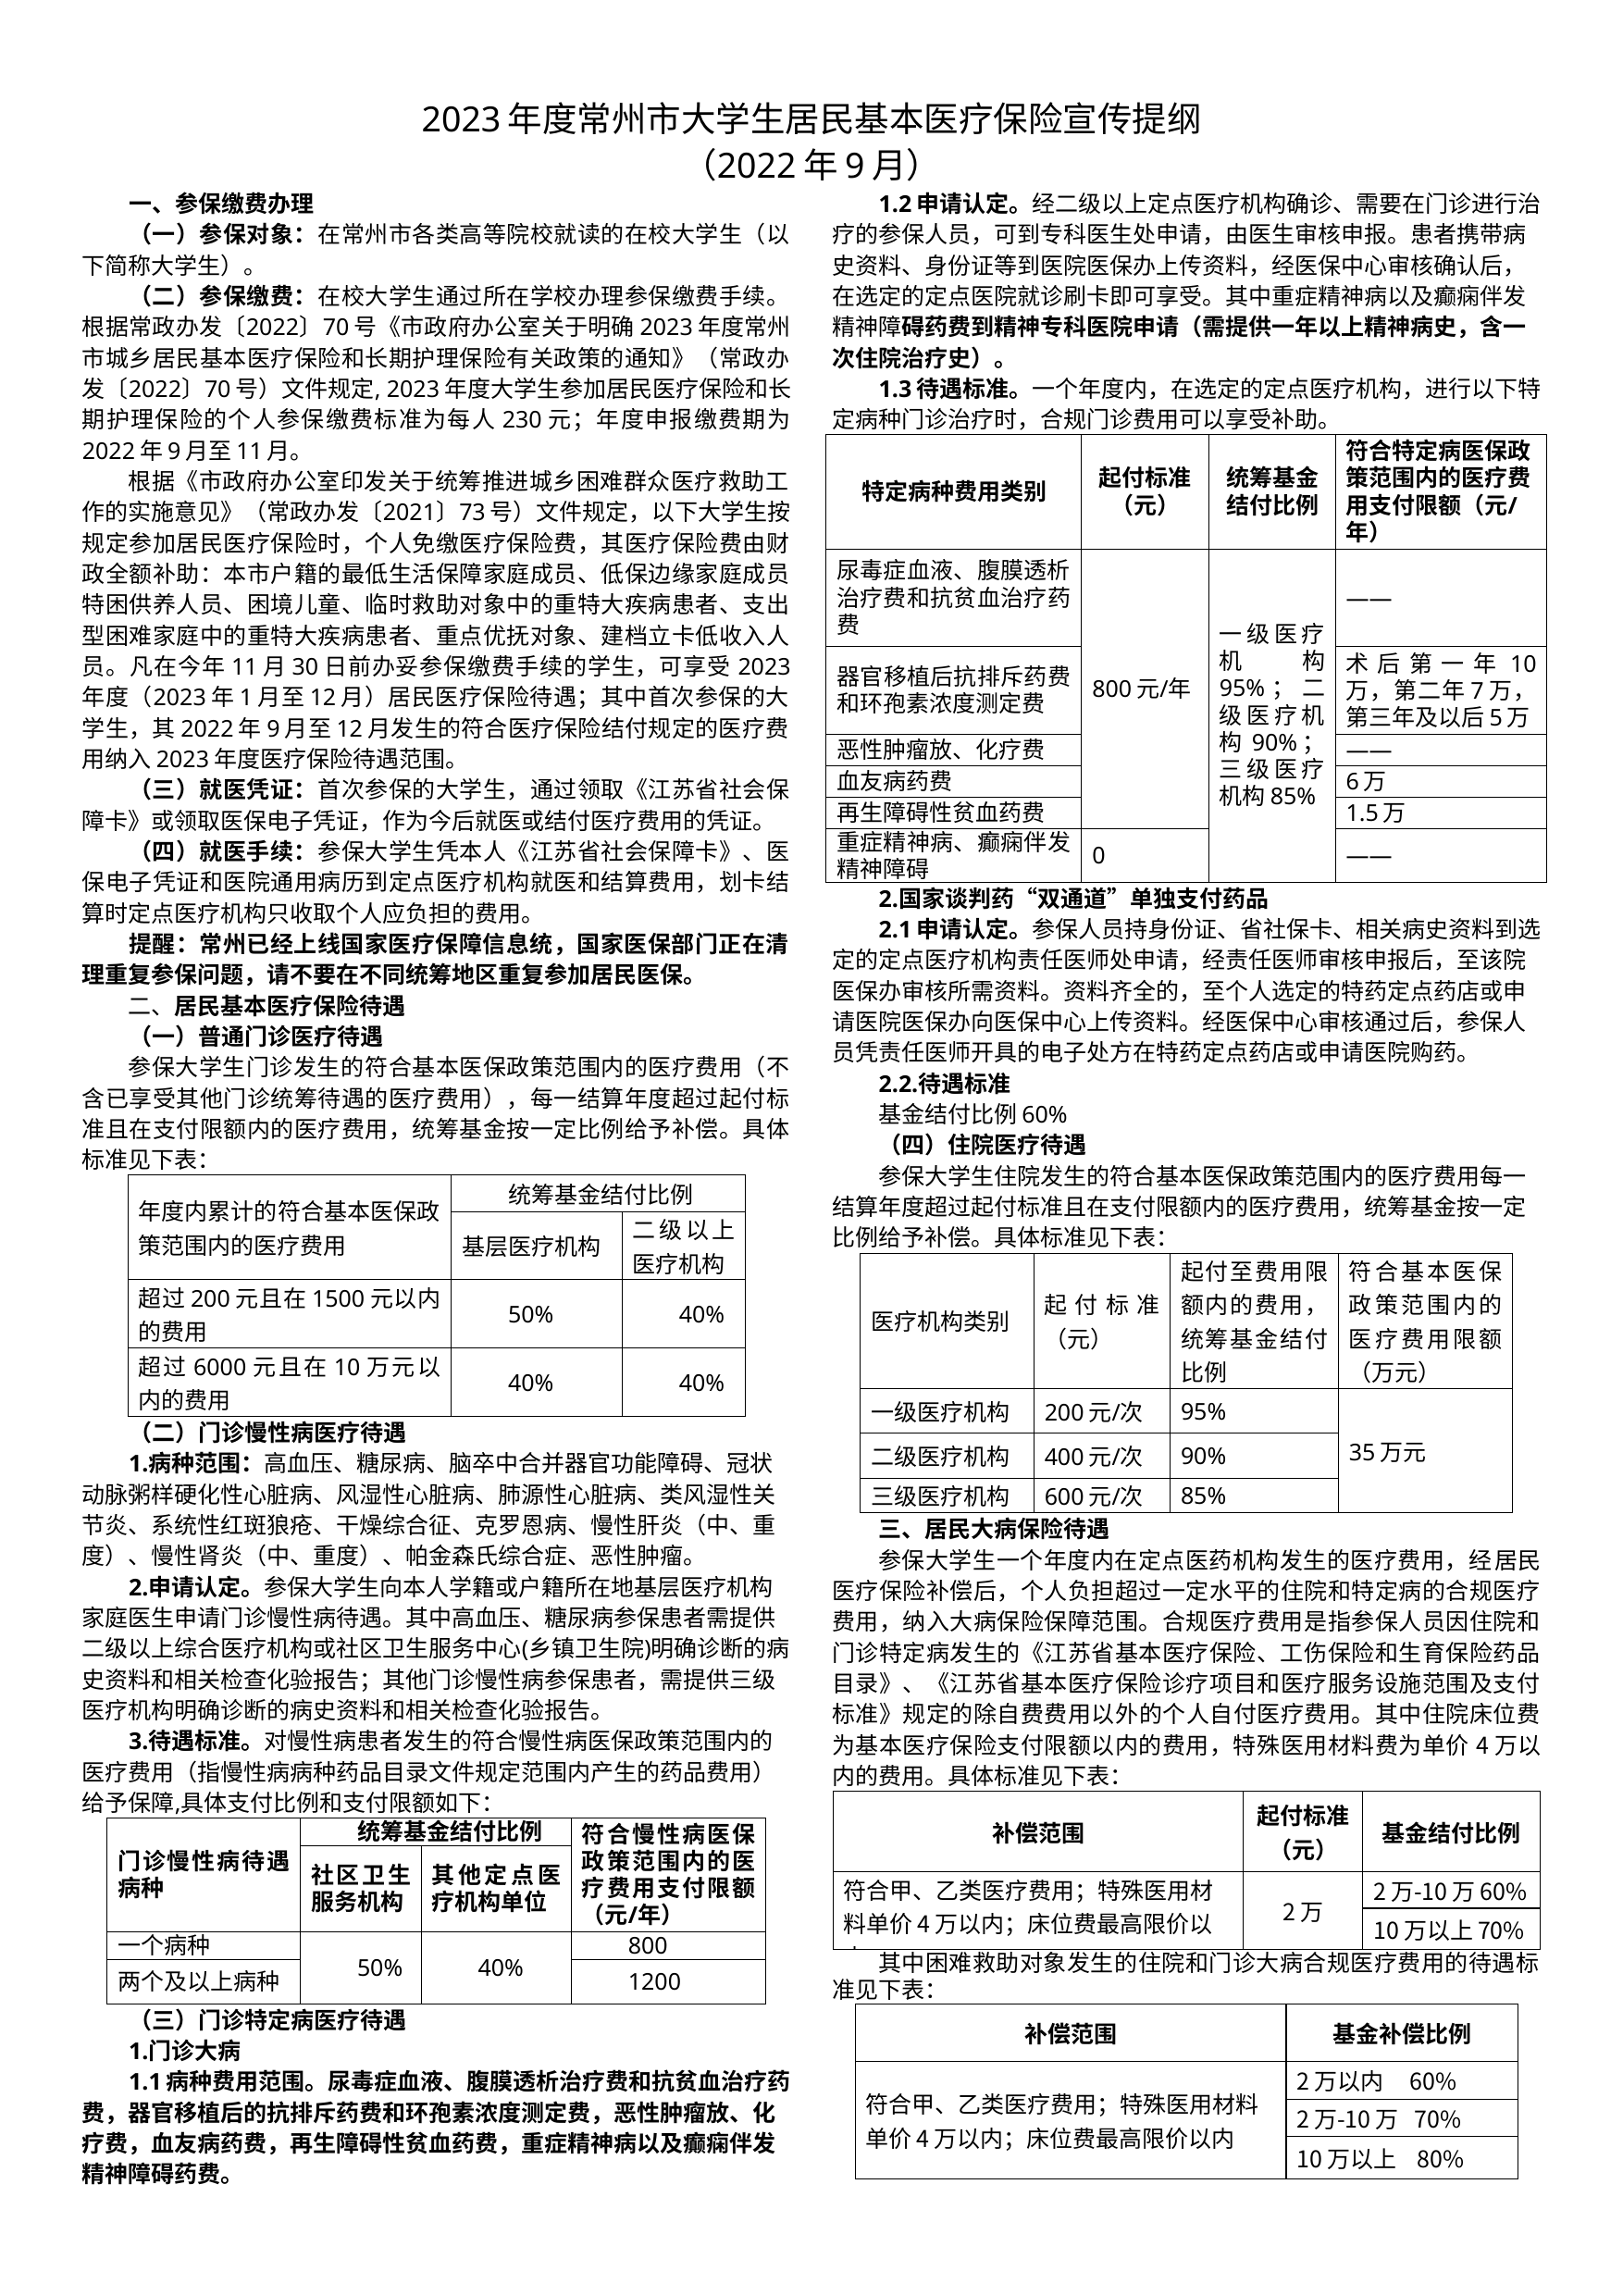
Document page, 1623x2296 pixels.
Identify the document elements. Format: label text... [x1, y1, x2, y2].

table_cell —— [1336, 829, 1546, 881]
table_header 医疗机构类别 [861, 1254, 1034, 1387]
table_cell 95% [1171, 1389, 1338, 1433]
table_cell 1200 [572, 1960, 765, 2003]
table_cell 两个及以上病种 [107, 1960, 300, 2003]
text （四）就医手续：参保大学生凭本人《江苏省社会保障卡》、医保电子凭证和医院通用病历到定点医疗机构就医和结算费用，划卡结算时定点医疗机构只收取个人应负担的费用。 [82, 836, 791, 928]
text 2023年度常州市大学生居民基本医疗保险宣传提纲 [82, 95, 1541, 142]
text 其中困难救助对象发生的住院和门诊大病合规医疗费用的待遇标准见下表： [832, 1950, 1541, 2004]
table_cell 40% [623, 1348, 745, 1416]
table_cell 符合甲、乙类医疗费用；特殊医用材料单价4万以内；床位费最高限价以内 [856, 2062, 1285, 2178]
table_cell 2万 [1244, 1872, 1362, 1949]
table_cell 尿毒症血液、腹膜透析治疗费和抗贫血治疗药费 [826, 550, 1081, 646]
table_cell 其他定点医疗机构单位 [422, 1846, 571, 1931]
table_cell 50% [452, 1280, 622, 1347]
table_cell 35万元 [1339, 1389, 1512, 1512]
text （一）普通门诊医疗待遇 [82, 1021, 791, 1051]
table_header 起付标准（元） [1244, 1792, 1362, 1871]
table_cell 40% [452, 1348, 622, 1416]
text 基金结付比例60% [832, 1098, 1541, 1129]
table_cell 400元/次 [1035, 1433, 1170, 1478]
text 三、居民大病保险待遇 [832, 1513, 1541, 1544]
table_cell —— [1336, 550, 1546, 646]
table_header 起付至费用限额内的费用，统筹基金结付比例 [1171, 1254, 1338, 1387]
text 二、居民基本医疗保险待遇 [82, 989, 791, 1021]
text 1.1病种费用范围。尿毒症血液、腹膜透析治疗费和抗贫血治疗药费，器官移植后的抗排斥药费和环孢素浓度测定费，恶性肿瘤放、化疗费，血友病药费，再生障碍性贫血药费，重症精神病以及癫痫伴发精神障碍药费。 [82, 2066, 791, 2190]
table_header 补偿范围 [856, 2004, 1285, 2061]
table_cell 一个病种 [107, 1932, 300, 1959]
table_header 起付标准（元） [1082, 435, 1208, 549]
text （三）就医凭证：首次参保的大学生，通过领取《江苏省社会保障卡》或领取医保电子凭证，作为今后就医或结付医疗费用的凭证。 [82, 774, 791, 836]
table_cell 三级医疗机构 [861, 1479, 1034, 1512]
table_cell 200元/次 [1035, 1389, 1170, 1433]
text 2.1申请认定。参保人员持身份证、省社保卡、相关病史资料到选定的定点医疗机构责任医师处申请，经责任医师审核申报后，至该院医保办审核所需资料。资料齐全的，至个人选定的特药定点药店或申请医院医保办向医保中心上传资料。经医保中心审核通过后，参保人员凭责任医师开具的电子处方在特药定点药店或申请医院购药。 [832, 913, 1541, 1067]
text 参保大学生一个年度内在定点医药机构发生的医疗费用，经居民医疗保险补偿后，个人负担超过一定水平的住院和特定病的合规医疗费用，纳入大病保险保障范围。合规医疗费用是指参保人员因住院和门诊特定病发生的《江苏省基本医疗保险、工伤保险和生育保险药品目录》、《江苏省基本医疗保险诊疗项目和医疗服务设施范围及支付标准》规定的除自费费用以外的个人自付医疗费用。其中住院床位费为基本医疗保险支付限额以内的费用，特殊医用材料费为单价4万以内的费用。具体标准见下表： [832, 1544, 1541, 1791]
table_cell 800 [572, 1932, 765, 1959]
text （二）参保缴费：在校大学生通过所在学校办理参保缴费手续。根据常政办发〔2022〕70号《市政府办公室关于明确2023年度常州市城乡居民基本医疗保险和长期护理保险有关政策的通知》（常政办发〔2022〕70号）文件规定, 2023年度大学生参加居民医疗保险和长期护理保险的个人参保缴费标准为每人230元；年度申报缴费期为2022年9月至11月。 [82, 280, 791, 465]
table_cell 90% [1171, 1433, 1338, 1478]
table_header 起付标准（元） [1035, 1254, 1170, 1387]
text （2022年9月） [82, 142, 1541, 188]
table_cell 10万以上70% [1363, 1909, 1540, 1949]
text 提醒：常州已经上线国家医疗保障信息统，国家医保部门正在清理重复参保问题，请不要在不同统筹地区重复参加居民医保。 [82, 928, 791, 989]
table_cell 血友病药费 [826, 766, 1081, 797]
text （四）住院医疗待遇 [832, 1129, 1541, 1160]
text 1.门诊大病 [82, 2035, 791, 2066]
table_header 基金结付比例 [1363, 1792, 1540, 1871]
table_cell 二级以上医疗机构 [623, 1212, 745, 1279]
table_cell 恶性肿瘤放、化疗费 [826, 735, 1081, 765]
table_cell 基层医疗机构 [452, 1212, 622, 1279]
table_cell 40% [623, 1280, 745, 1347]
text 参保大学生门诊发生的符合基本医保政策范围内的医疗费用（不含已享受其他门诊统筹待遇的医疗费用），每一结算年度超过起付标准且在支付限额内的医疗费用，统筹基金按一定比例给予补偿。具体标准见下表： [82, 1051, 791, 1174]
text 1.2申请认定。经二级以上定点医疗机构确诊、需要在门诊进行治疗的参保人员，可到专科医生处申请，由医生审核申报。患者携带病史资料、身份证等到医院医保办上传资料，经医保中心审核确认后，在选定的定点医院就诊刷卡即可享受。其中重症精神病以及癫痫伴发精神障碍药费到精神专科医院申请（需提供一年以上精神病史，含一次住院治疗史）。 [832, 188, 1541, 373]
table_cell 二级医疗机构 [861, 1433, 1034, 1478]
table_cell 2万-10万60% [1363, 1872, 1540, 1907]
text 1.3待遇标准。一个年度内，在选定的定点医疗机构，进行以下特定病种门诊治疗时，合规门诊费用可以享受补助。 [832, 373, 1541, 434]
table_cell 重症精神病、癫痫伴发精神障碍 [826, 829, 1081, 881]
text 1.病种范围：高血压、糖尿病、脑卒中合并器官功能障碍、冠状动脉粥样硬化性心脏病、风湿性心脏病、肺源性心脏病、类风湿性关节炎、系统性红斑狼疮、干燥综合征、克罗恩病、慢性肝炎（中、重度）、慢性肾炎（中、重度）、帕金森氏综合症、恶性肿瘤。 [82, 1447, 791, 1570]
table_header 统筹基金结付比例 [1209, 435, 1335, 549]
table_cell 器官移植后抗排斥药费和环孢素浓度测定费 [826, 647, 1081, 734]
table_header 符合特定病医保政策范围内的医疗费用支付限额（元/年） [1336, 435, 1546, 549]
table_cell 超过6000元且在10万元以内的费用 [129, 1348, 451, 1416]
table_cell 50% [301, 1932, 421, 2003]
table_cell 社区卫生服务机构 [301, 1846, 421, 1931]
table_cell 2万以内 60% [1287, 2062, 1518, 2098]
text 2.2.待遇标准 [832, 1067, 1541, 1098]
table_cell 再生障碍性贫血药费 [826, 798, 1081, 828]
table_cell 术后第一年10万，第二年7万，第三年及以后5万 [1336, 647, 1546, 734]
text 根据《市政府办公室印发关于统筹推进城乡困难群众医疗救助工作的实施意见》（常政办发〔2021〕73号）文件规定，以下大学生按规定参加居民医疗保险时，个人免缴医疗保险费，其医疗保险费由财政全额补助：本市户籍的最低生活保障家庭成员、低保边缘家庭成员、特困供养人员、困境儿童、临时救助对象中的重特大疾病患者、支出型困难家庭中的重特大疾病患者、重点优抚对象、建档立卡低收入人员。凡在今年11月30日前办妥参保缴费手续的学生，可享受2023年度（2023年1月至12月）居民医疗保险待遇；其中首次参保的大学生，其2022年9月至12月发生的符合医疗保险结付规定的医疗费用纳入2023年度医疗保险待遇范围。 [82, 465, 791, 774]
text 2.国家谈判药“双通道”单独支付药品 [832, 883, 1541, 913]
table_cell 2万-10万 70% [1287, 2100, 1518, 2136]
text 一、参保缴费办理 [82, 188, 791, 218]
table_cell 6万 [1336, 766, 1546, 797]
table_header 统筹基金结付比例 [301, 1818, 571, 1845]
table_cell 10万以上 80% [1287, 2137, 1518, 2178]
table_cell 800元/年 [1082, 550, 1208, 828]
table_cell 0 [1082, 829, 1208, 881]
table_cell 40% [422, 1932, 571, 2003]
table_header 特定病种费用类别 [826, 435, 1081, 549]
table_header 补偿范围 [834, 1792, 1243, 1871]
text 2.申请认定。参保大学生向本人学籍或户籍所在地基层医疗机构家庭医生申请门诊慢性病待遇。其中高血压、糖尿病参保患者需提供二级以上综合医疗机构或社区卫生服务中心(乡镇卫生院)明确诊断的病史资料和相关检查化验报告；其他门诊慢性病参保患者，需提供三级医疗机构明确诊断的病史资料和相关检查化验报告。 [82, 1570, 791, 1725]
table_cell 超过200元且在1500元以内的费用 [129, 1280, 451, 1347]
table_cell 符合甲、乙类医疗费用；特殊医用材料单价4万以内；床位费最高限价以内 [834, 1872, 1243, 1949]
text （三）门诊特定病医疗待遇 [82, 2004, 791, 2035]
table_cell —— [1336, 735, 1546, 765]
table_cell 1.5万 [1336, 798, 1546, 828]
table_cell 一级医疗机构 [861, 1389, 1034, 1433]
text （二）门诊慢性病医疗待遇 [82, 1417, 791, 1447]
table_header 统筹基金结付比例 [452, 1175, 745, 1211]
table_header 年度内累计的符合基本医保政策范围内的医疗费用 [129, 1175, 451, 1279]
table_cell 85% [1171, 1479, 1338, 1512]
table_cell 一级医疗机构95%；二级医疗机构90%；三级医疗机构85% [1209, 550, 1335, 881]
text 参保大学生住院发生的符合基本医保政策范围内的医疗费用每一结算年度超过起付标准且在支付限额内的医疗费用，统筹基金按一定比例给予补偿。具体标准见下表： [832, 1160, 1541, 1252]
text （一）参保对象：在常州市各类高等院校就读的在校大学生（以下简称大学生）。 [82, 218, 791, 280]
table_header 门诊慢性病待遇病种 [107, 1818, 300, 1931]
table_header 符合慢性病医保政策范围内的医疗费用支付限额（元/年） [572, 1818, 765, 1931]
text 3.待遇标准。对慢性病患者发生的符合慢性病医保政策范围内的医疗费用（指慢性病病种药品目录文件规定范围内产生的药品费用）给予保障,具体支付比例和支付限额如下： [82, 1725, 791, 1818]
table_header 符合基本医保政策范围内的医疗费用限额（万元） [1339, 1254, 1512, 1387]
table_header 基金补偿比例 [1287, 2004, 1518, 2061]
table_cell 600元/次 [1035, 1479, 1170, 1512]
